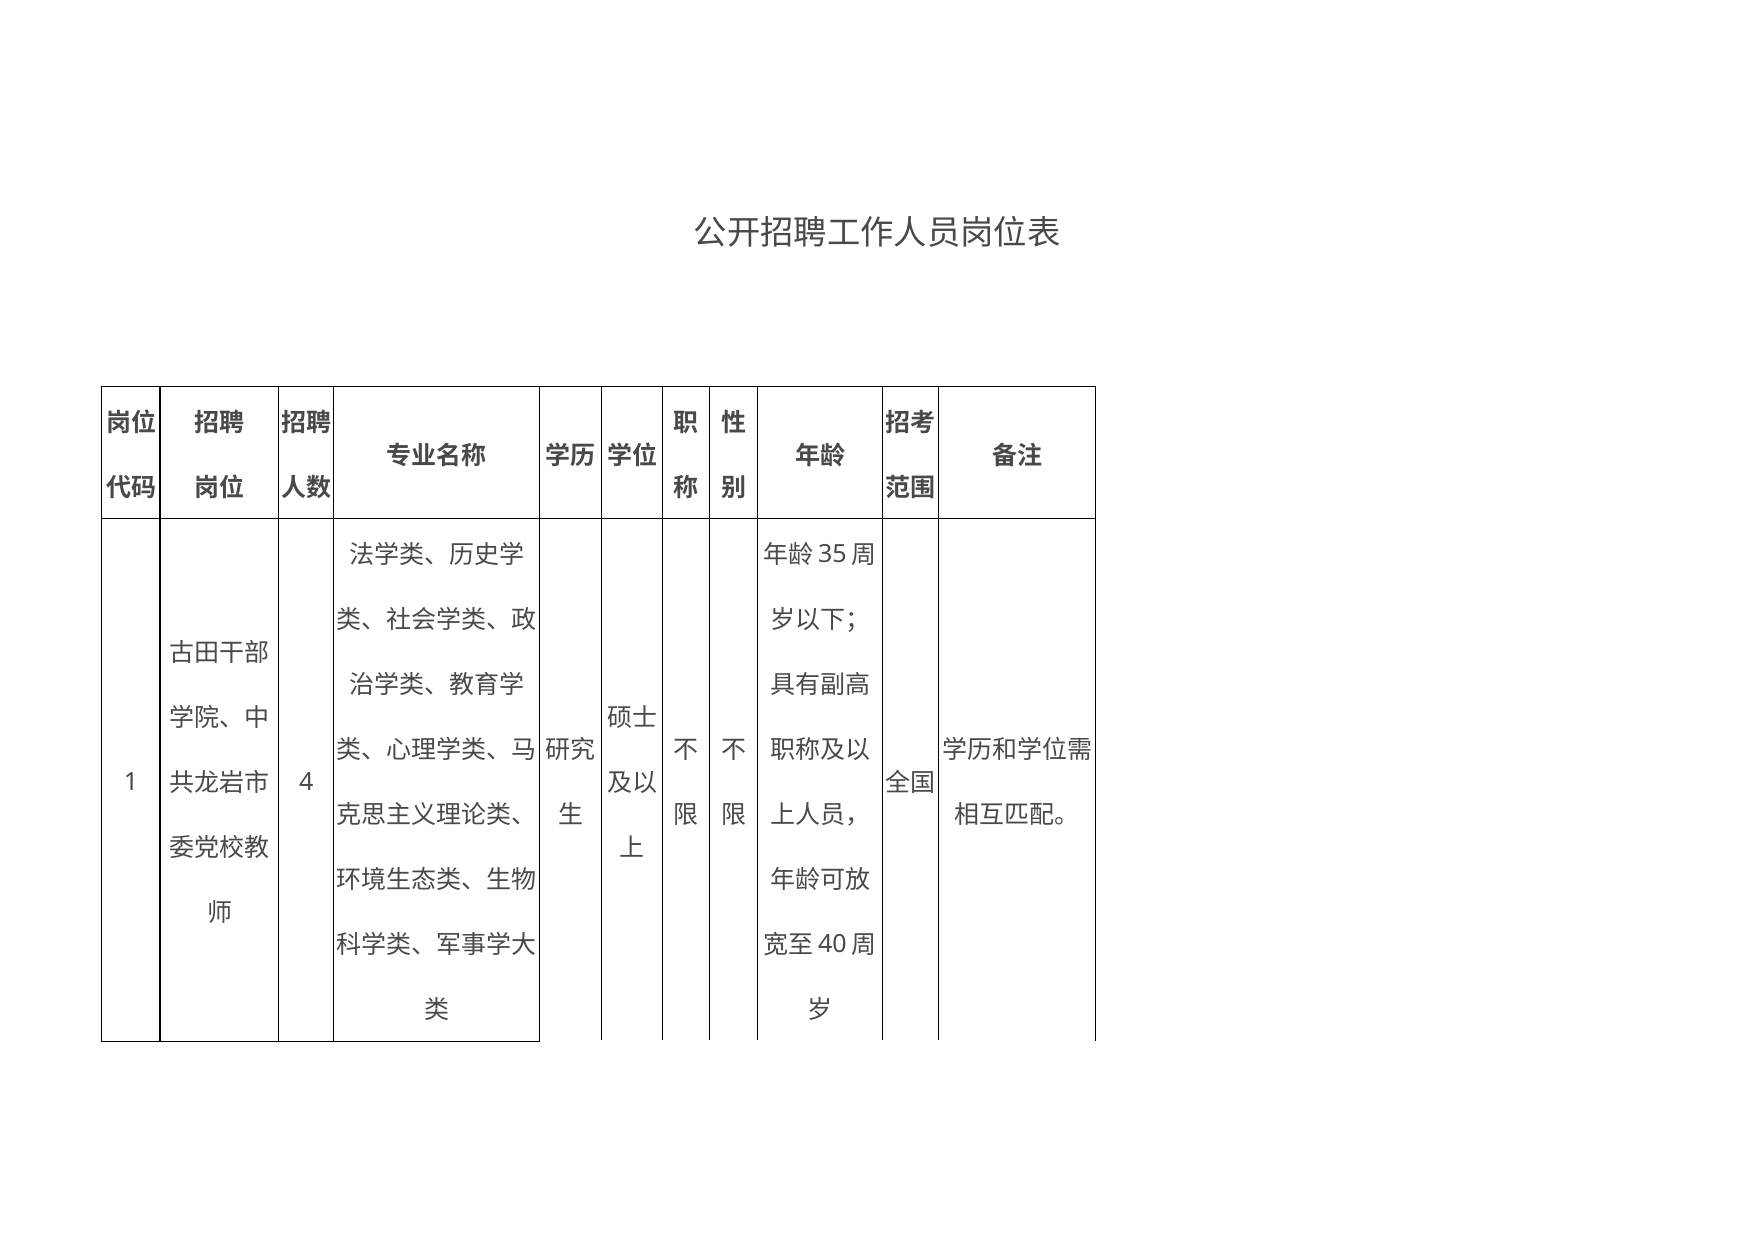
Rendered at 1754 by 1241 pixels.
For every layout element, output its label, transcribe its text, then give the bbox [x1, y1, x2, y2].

table_header 专业名称 [334, 387, 539, 518]
table_cell 全国 [883, 519, 939, 1041]
table_cell 学历和学位需相互匹配。 [939, 519, 1095, 1041]
table_cell 1 [102, 519, 159, 1041]
table_header 性别 [710, 387, 757, 518]
table_header 招考范围 [883, 387, 938, 518]
table_cell 不限 [662, 519, 709, 1041]
table_cell 4 [279, 519, 333, 1041]
table_cell 研究生 [540, 519, 601, 1041]
table_header 年龄 [758, 387, 882, 518]
table_header 招聘人数 [279, 387, 333, 518]
table_cell 法学类、历史学类、社会学类、政治学类、教育学类、心理学类、马克思主义理论类、环境生态类、生物科学类、军事学大类 [334, 519, 539, 1041]
table_header 职称 [663, 387, 709, 518]
text 公开招聘工作人员岗位表 [150, 198, 1604, 263]
table_cell 硕士及以上 [601, 519, 662, 1041]
table_header 学位 [602, 387, 662, 518]
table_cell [757, 519, 882, 1041]
table_header 招聘 岗位 [161, 387, 278, 518]
table_header 学历 [540, 387, 601, 518]
table_cell 不限 [710, 519, 757, 1041]
table_header 岗位代码 [102, 387, 159, 518]
table_header 备注 [939, 387, 1095, 518]
table_cell 古田干部学院、中共龙岩市委党校教师 [161, 519, 278, 1041]
